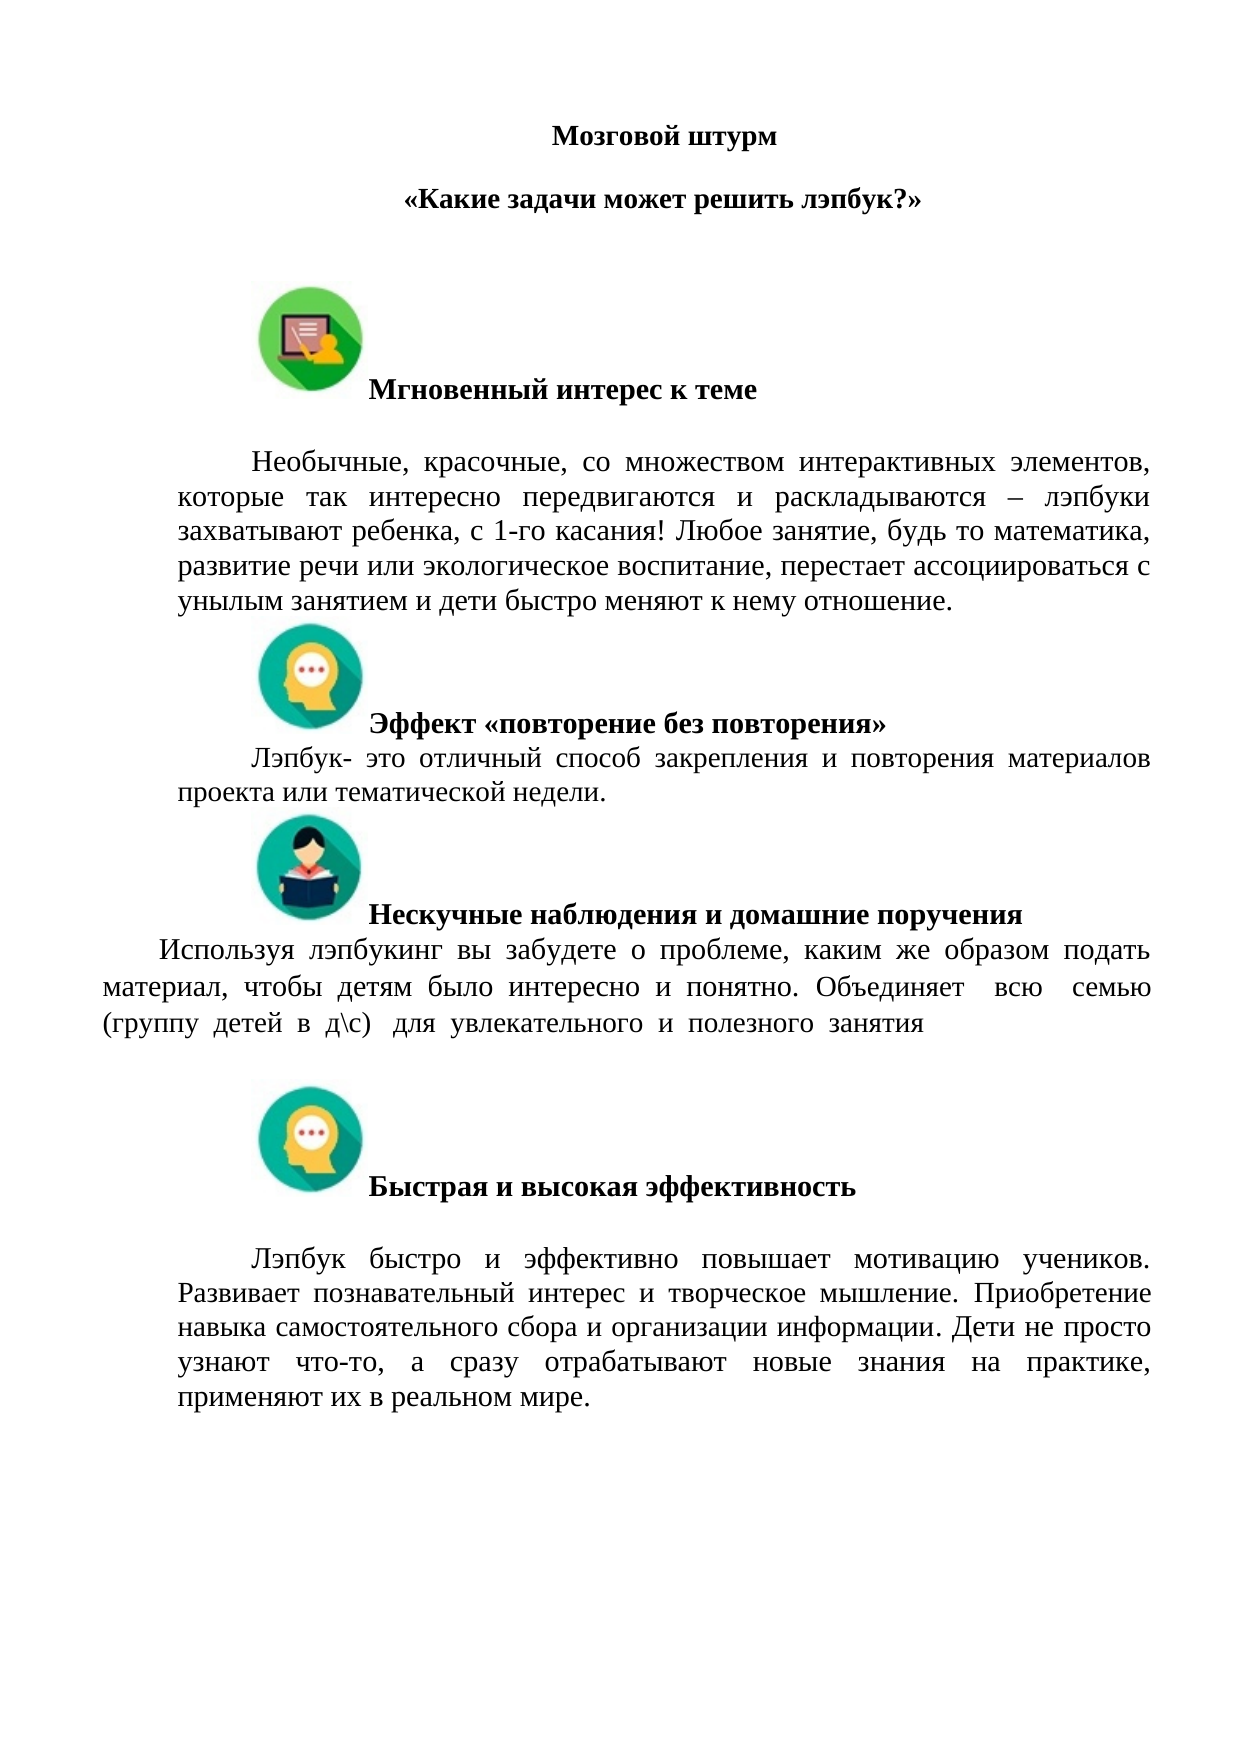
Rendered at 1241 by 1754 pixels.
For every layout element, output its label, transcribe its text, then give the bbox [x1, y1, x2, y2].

picture [251, 1079, 369, 1197]
picture [251, 616, 369, 734]
text Мгновенный интерес к теме [177, 282, 1152, 406]
text Используя лэпбукинг вы забудете о проблеме, каким же образом подать материал, чтобы детям было интересно и понятно. Объединяет всю семью (группу детей в д\с) для увлекательного и полезного занятия [102, 931, 1152, 1039]
text Мозговой штурм [177, 118, 1152, 152]
text Нескучные наблюдения и домашние поручения [177, 807, 1152, 931]
text Быстрая и высокая эффективность [177, 1079, 1152, 1203]
text «Какие задачи может решить лэпбук?» [174, 181, 1152, 214]
text Лэпбук быстро и эффективно повышает мотивацию учеников. Развивает познавательный интерес и творческое мышление. Приобретение навыка самостоятельного сбора и организации информации. Дети не просто узнают что-то, а сразу отрабатывают новые знания на практике, применяют их в реальном мире. [177, 1240, 1152, 1413]
text Необычные, красочные, со множеством интерактивных элементов, которые так интересно передвигаются и раскладываются – лэпбуки захватывают ребенка, с 1-го касания! Любое занятие, будь то математика, развитие речи или экологическое воспитание, перестает ассоциироваться с унылым занятием и дети быстро меняют к нему отношение. [177, 443, 1152, 616]
picture [251, 807, 369, 925]
text Эффект «повторение без повторения» [177, 616, 1152, 740]
picture [251, 281, 369, 399]
text Лэпбук- это отличный способ закрепления и повторения материалов проекта или тематической недели. [177, 740, 1152, 807]
